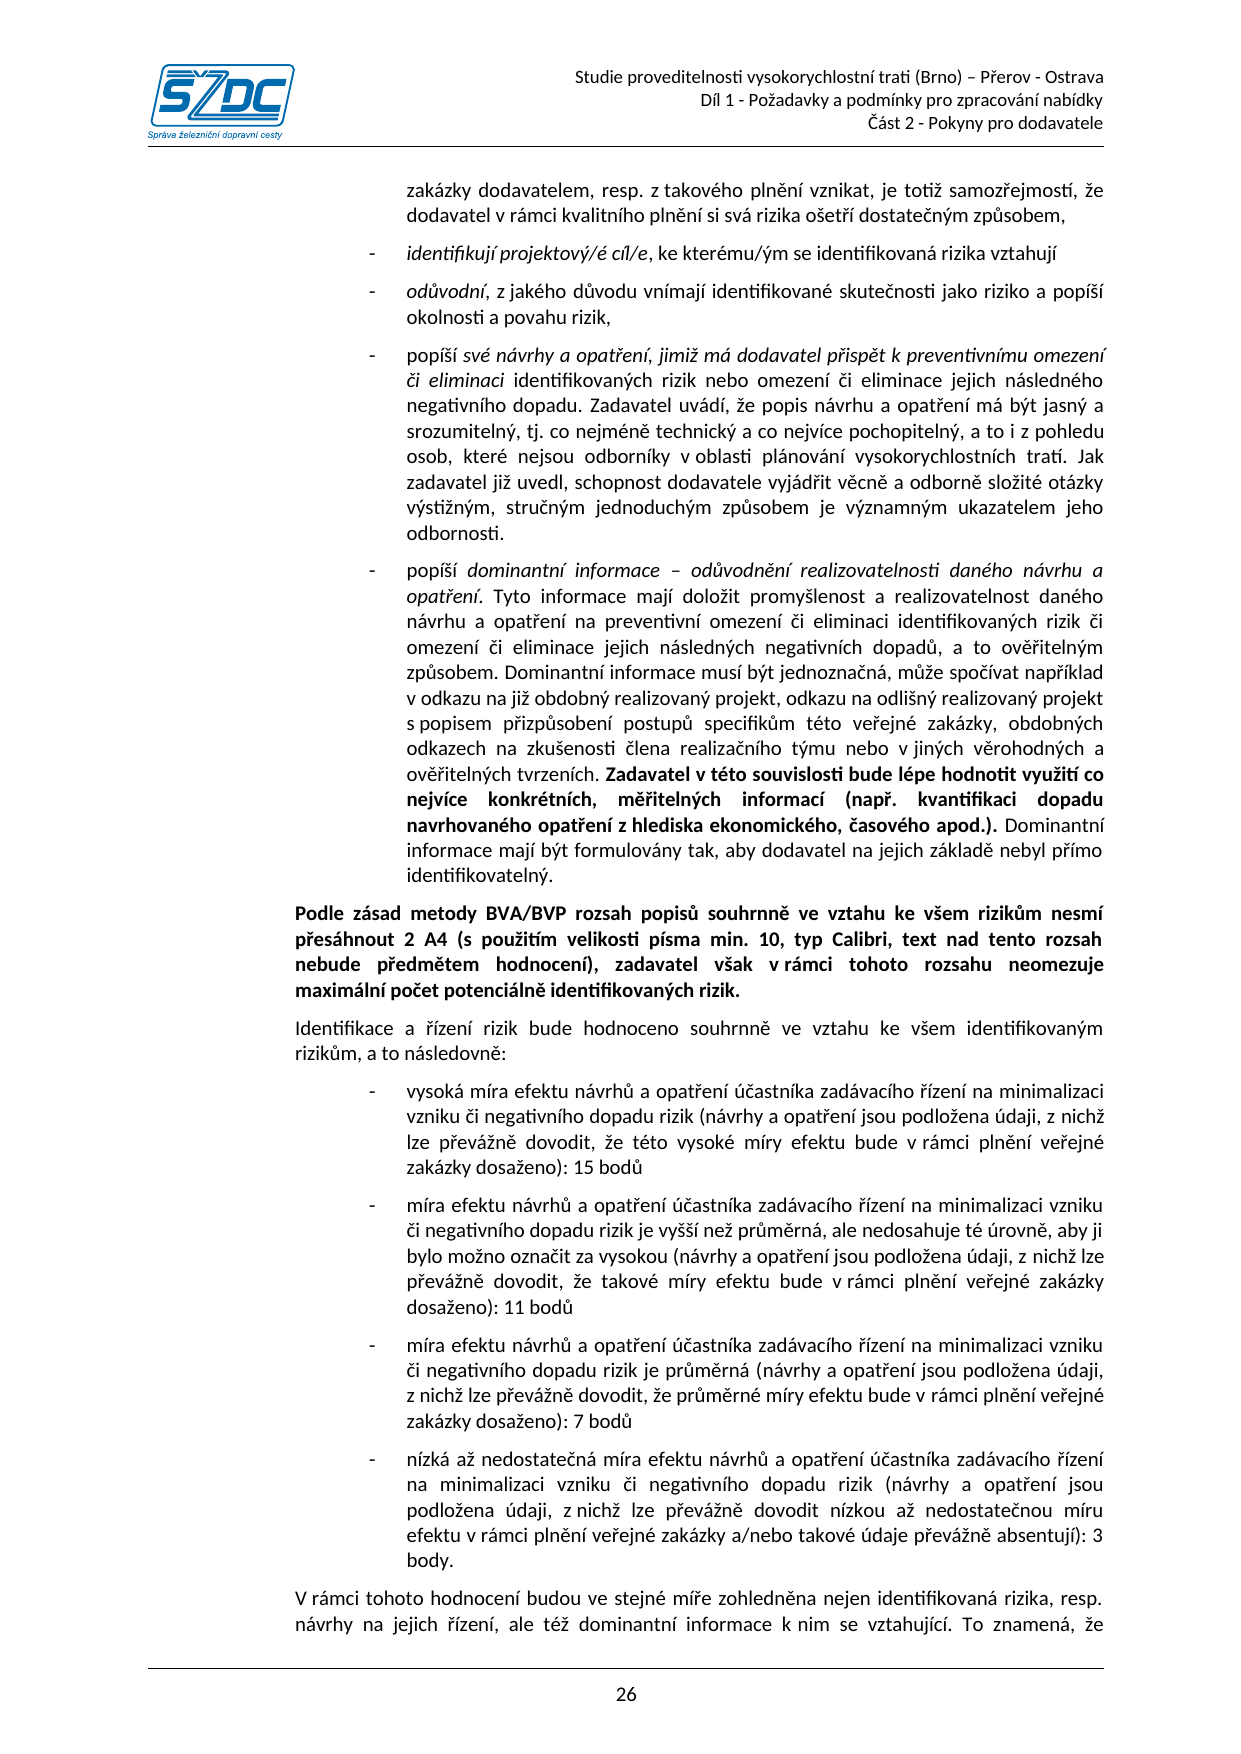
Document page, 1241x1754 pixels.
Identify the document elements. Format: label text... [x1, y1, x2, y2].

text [295, 1586, 1104, 1636]
list odůvodní, z jakého důvodu vnímají identifikované skutečnosti jako riziko a popíší okolnosti a povahu rizik, [369, 278, 1104, 329]
text Podle zásad metody BVA/BVP rozsah popisů souhrnně ve vztahu ke všem rizikům nesmí přesáhnout 2 A4 (s použitím velikosti písma min. 10, typ Calibri, text nad tento rozsah nebude předmětem hodnocení), zadavatel však v rámci tohoto rozsahu neomezuje maximální počet potenciálně identifikovaných rizik. [295, 901, 1104, 1002]
list popíší své návrhy a opatření, jimiž má dodavatel přispět k preventivnímu omezení či eliminaci identifikovaných rizik nebo omezení či eliminace jejich následného negativního dopadu. Zadavatel uvádí, že popis návrhu a opatření má být jasný a srozumitelný, tj. co nejméně technický a co nejvíce pochopitelný, a to i z pohledu osob, které nejsou odborníky v oblasti plánování vysokorychlostních tratí. Jak zadavatel již uvedl, schopnost dodavatele vyjádřit věcně a odborně složité otázky výstižným, stručným jednoduchým způsobem je významným ukazatelem jeho odbornosti. [369, 342, 1104, 545]
list nízká až nedostatečná míra efektu návrhů a opatření účastníka zadávacího řízení na minimalizaci vzniku či negativního dopadu rizik (návrhy a opatření jsou podložena údaji, z nichž lze převážně dovodit nízkou až nedostatečnou míru efektu v rámci plnění veřejné zakázky a/nebo takové údaje převážně absentují): 3 body. [369, 1446, 1104, 1573]
list popíší dominantní informace – odůvodnění realizovatelnosti daného návrhu a opatření. Tyto informace mají doložit promyšlenost a realizovatelnost daného návrhu a opatření na preventivní omezení či eliminaci identifikovaných rizik či omezení či eliminace jejich následných negativních dopadů, a to ověřitelným způsobem. Dominantní informace musí být jednoznačná, může spočívat například v odkazu na již obdobný realizovaný projekt, odkazu na odlišný realizovaný projekt s popisem přizpůsobení postupů specifikům této veřejné zakázky, obdobných odkazech na zkušenosti člena realizačního týmu nebo v jiných věrohodných a ověřitelných tvrzeních. Zadavatel v této souvislosti bude lépe hodnotit využití co nejvíce konkrétních, měřitelných informací (např. kvantifikaci dopadu navrhovaného opatření z hlediska ekonomického, časového apod.). Dominantní informace mají být formulovány tak, aby dodavatel na jejich základě nebyl přímo identifikovatelný. [369, 558, 1104, 888]
text Identifikace a řízení rizik bude hodnoceno souhrnně ve vztahu ke všem identifikovaným rizikům, a to následovně: [295, 1015, 1104, 1066]
list identifikují projektový/é cíl/e, ke kterému/ým se identifikovaná rizika vztahují [369, 241, 1104, 266]
list míra efektu návrhů a opatření účastníka zadávacího řízení na minimalizaci vzniku či negativního dopadu rizik je vyšší než průměrná, ale nedosahuje té úrovně, aby ji bylo možno označit za vysokou (návrhy a opatření jsou podložena údaji, z nichž lze převážně dovodit, že takové míry efektu bude v rámci plnění veřejné zakázky dosaženo): 11 bodů [369, 1192, 1104, 1319]
list vysoká míra efektu návrhů a opatření účastníka zadávacího řízení na minimalizaci vzniku či negativního dopadu rizik (návrhy a opatření jsou podložena údaji, z nichž lze převážně dovodit, že této vysoké míry efektu bude v rámci plnění veřejné zakázky dosaženo): 15 bodů [369, 1078, 1104, 1180]
list míra efektu návrhů a opatření účastníka zadávacího řízení na minimalizaci vzniku či negativního dopadu rizik je průměrná (návrhy a opatření jsou podložena údaji, z nichž lze převážně dovodit, že průměrné míry efektu bude v rámci plnění veřejné zakázky dosaženo): 7 bodů [369, 1332, 1104, 1433]
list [369, 177, 1104, 228]
